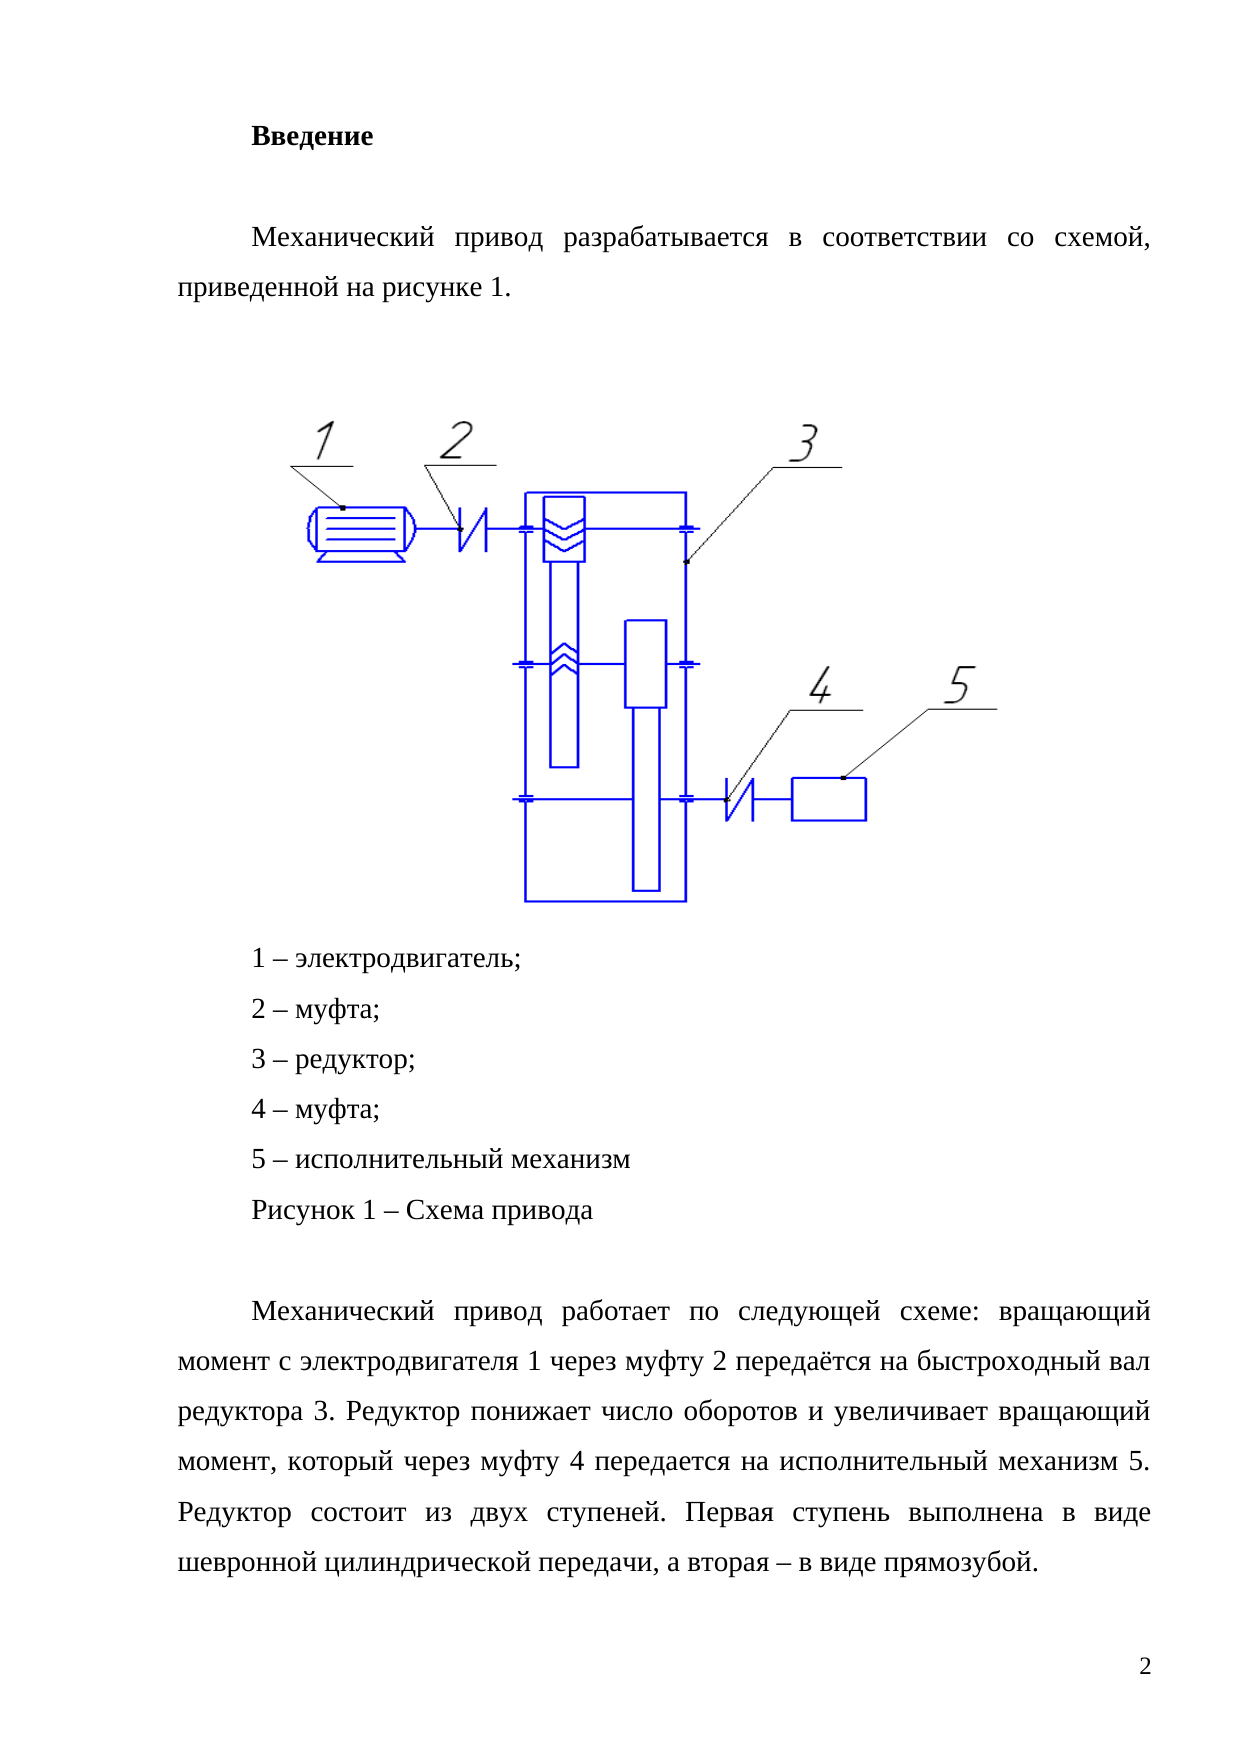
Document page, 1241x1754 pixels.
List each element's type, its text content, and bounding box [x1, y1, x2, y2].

text 3 – редуктор; [177, 1041, 1152, 1074]
text 1 – электродвигатель; [177, 940, 1152, 974]
text 4 – муфта; [177, 1091, 1152, 1125]
text Рисунок 1 – Схема привода [177, 1192, 1152, 1226]
picture [251, 369, 1067, 926]
text Механический привод работает по следующей схеме: вращающий момент с электродвигателя 1 через муфту 2 передаётся на быстроходный вал редуктора 3. Редуктор понижает число оборотов и увеличивает вращающий момент, который через муфту 4 передается на исполнительный механизм 5. Редуктор состоит из двух ступеней. Первая ступень выполнена в виде шевронной цилиндрической передачи, а вторая – в виде прямозубой. [177, 1293, 1152, 1578]
text 5 – исполнительный механизм [177, 1142, 1152, 1175]
text Механический привод разрабатывается в соответствии со схемой, приведенной на рисунке 1. [177, 219, 1152, 303]
text Введение [177, 118, 1152, 152]
text 2 – муфта; [177, 991, 1152, 1024]
